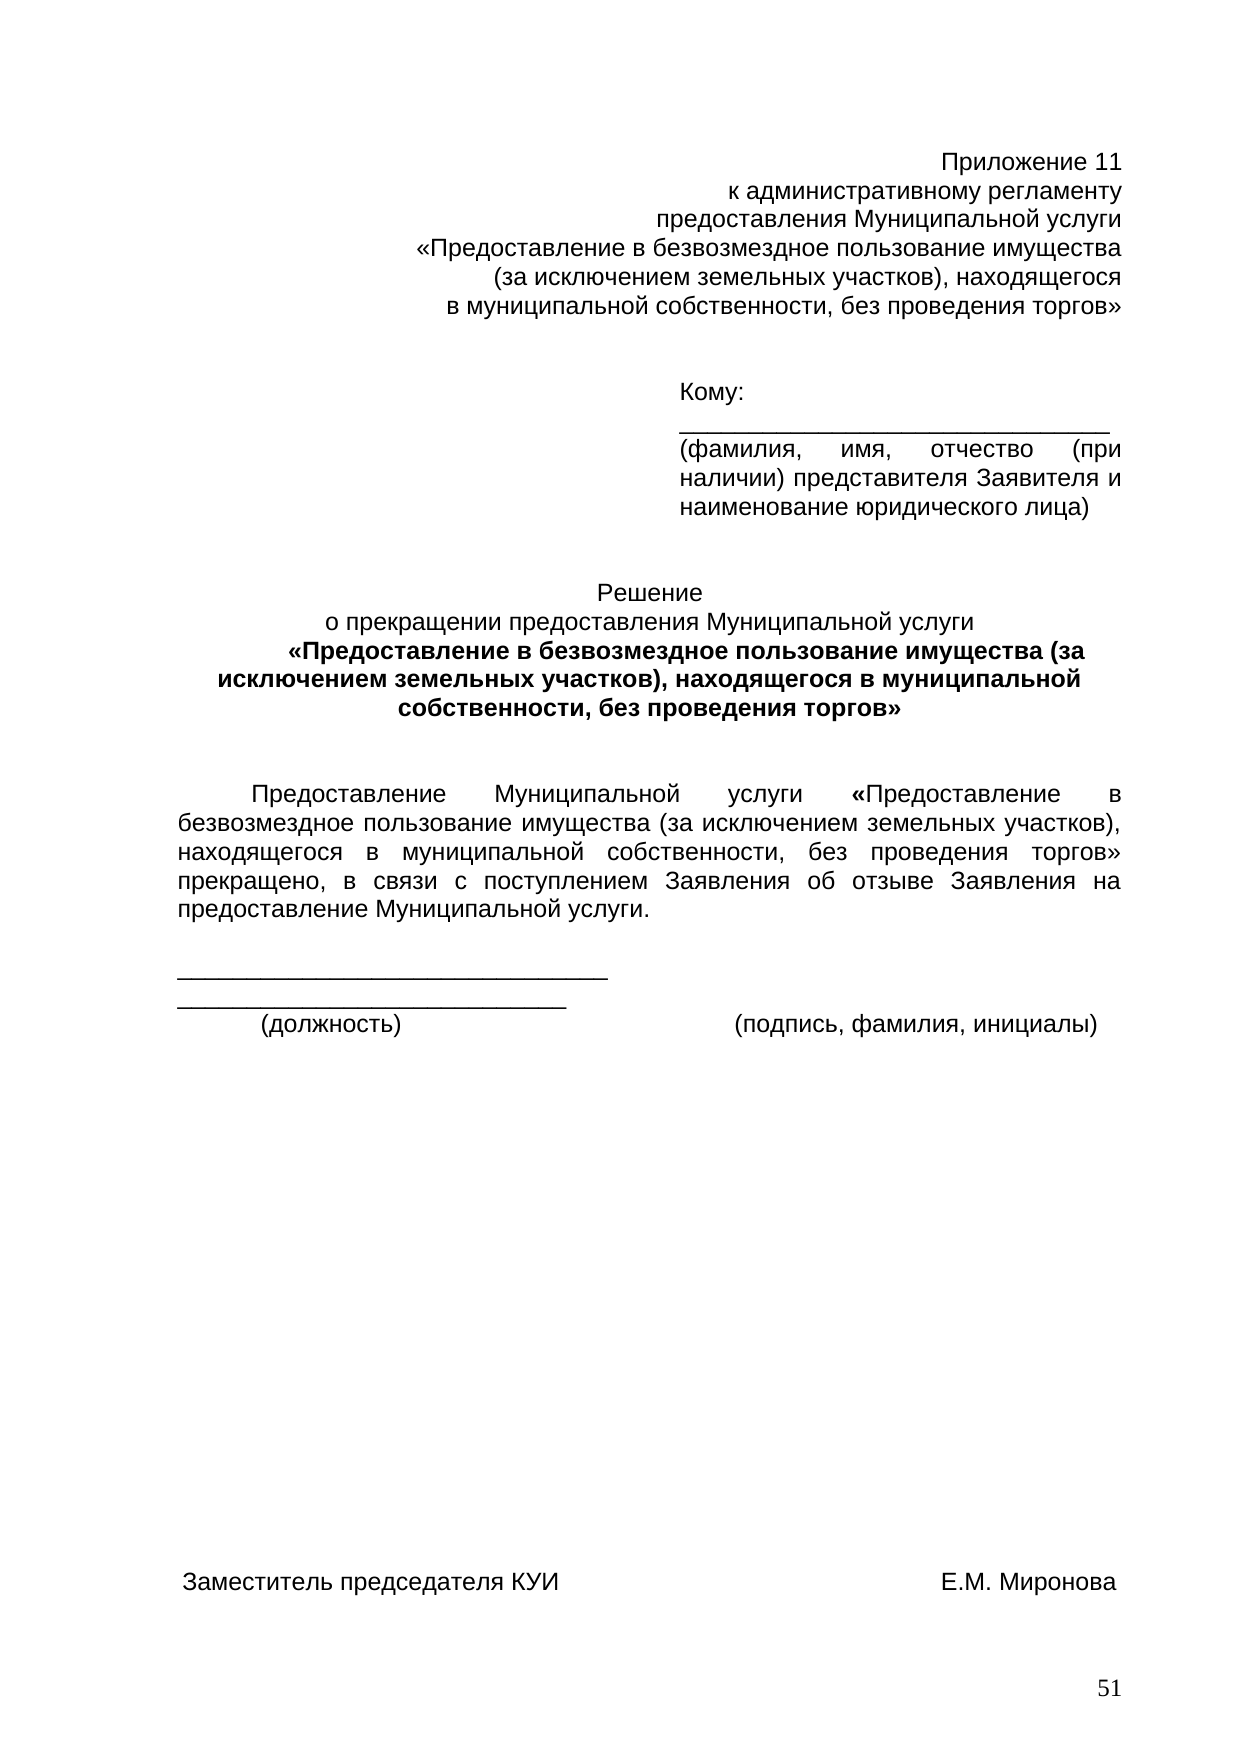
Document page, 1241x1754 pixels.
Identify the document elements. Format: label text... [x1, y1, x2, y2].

text Решение [177, 578, 1122, 607]
text «Предоставление в безвозмездное пользование имущества [177, 233, 1122, 262]
text (фамилия, имя, отчество (при наличии) представителя Заявителя и наименование юридического лица) [679, 434, 1122, 521]
text (за исключением земельных участков), находящегося [177, 262, 1122, 291]
text «Предоставление в безвозмездное пользование имущества (за исключением земельных участков), находящегося в муниципальной собственности, без проведения торгов» [177, 636, 1122, 722]
text _______________________________ ____________________________ [177, 952, 1122, 1009]
text Приложение 11 [709, 147, 1122, 176]
text в муниципальной собственности, без проведения торгов» [177, 291, 1122, 348]
text (должность) (подпись, фамилия, инициалы) [177, 1009, 1122, 1038]
text о прекращении предоставления Муниципальной услуги [177, 607, 1122, 636]
text к административному регламенту [177, 176, 1122, 204]
text предоставления Муниципальной услуги [177, 204, 1122, 233]
text Предоставление Муниципальной услуги «Предоставление в безвозмездное пользование имущества (за исключением земельных участков), находящегося в муниципальной собственности, без проведения торгов» прекращено, в связи с поступлением Заявления об отзыве Заявления на предоставление Муниципальной услуги. [177, 779, 1122, 923]
text Заместитель председателя КУИ Е.М. Миронова [177, 1566, 1122, 1595]
text Кому: _______________________________ [679, 377, 1122, 434]
